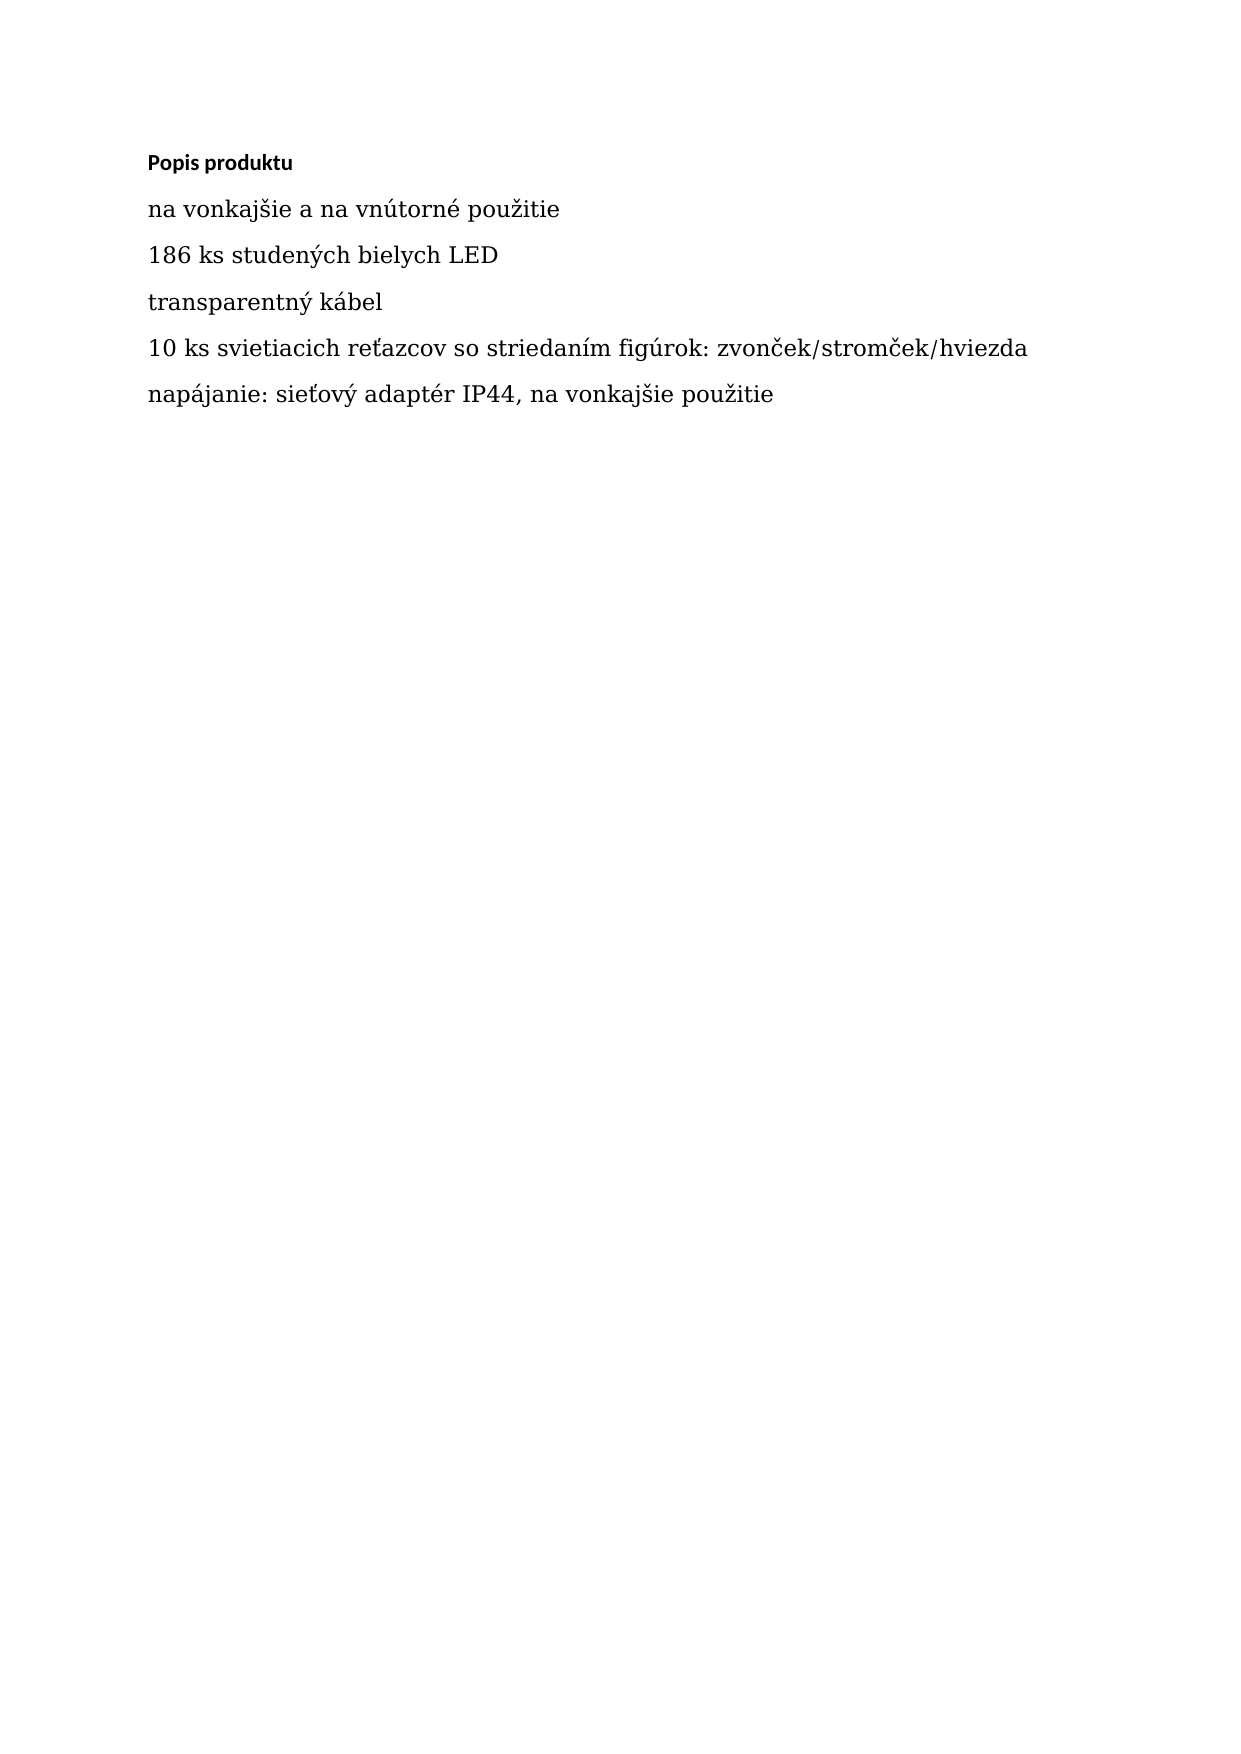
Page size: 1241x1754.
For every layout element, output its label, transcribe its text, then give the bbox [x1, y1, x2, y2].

text Popis produktu [148, 148, 1093, 176]
text 10 ks svietiacich reťazcov so striedaním figúrok: zvonček/stromček/hviezda [148, 333, 1093, 361]
text na vonkajšie a na vnútorné použitie [148, 194, 1093, 222]
text transparentný kábel [148, 287, 1093, 315]
text napájanie: sieťový adaptér IP44, na vonkajšie použitie [148, 380, 1093, 407]
text 186 ks studených bielych LED [148, 241, 1093, 268]
